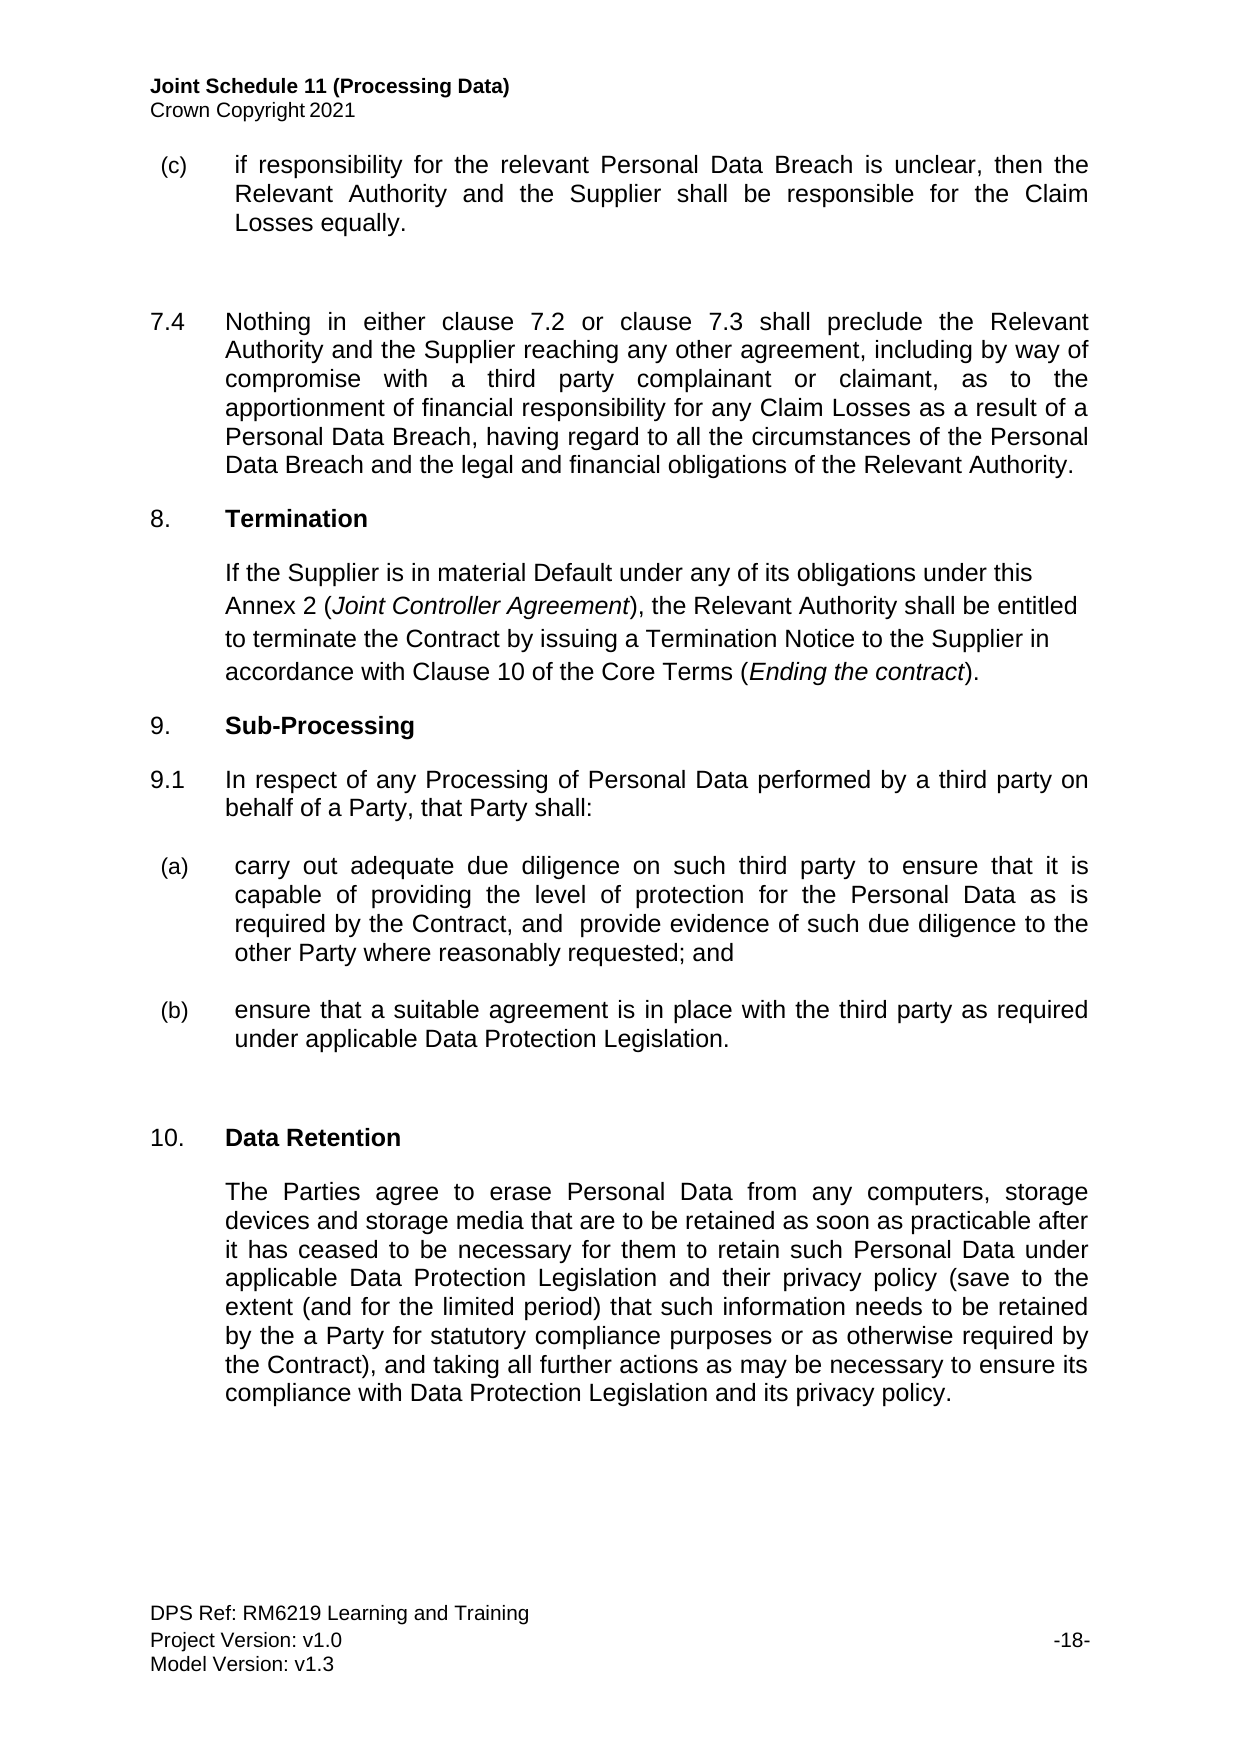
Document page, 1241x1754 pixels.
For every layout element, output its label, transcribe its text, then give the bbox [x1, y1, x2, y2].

list carry out adequate due diligence on such third party to ensure that it is capable of providing the level of protection for the Personal Data as is required by the Contract, and provide evidence of such due diligence to the other Party where reasonably requested; and [160, 851, 1090, 966]
list Termination [150, 504, 1090, 533]
list Nothing in either clause 7.2 or clause 7.3 shall preclude the Relevant Authority and the Supplier reaching any other agreement, including by way of compromise with a third party complainant or claimant, as to the apportionment of financial responsibility for any Claim Losses as a result of a Personal Data Breach, having regard to all the circumstances of the Personal Data Breach and the legal and financial obligations of the Relevant Authority. [150, 307, 1090, 479]
list if responsibility for the relevant Personal Data Breach is unclear, then the Relevant Authority and the Supplier shall be responsible for the Claim Losses equally. [160, 150, 1090, 236]
list In respect of any Processing of Personal Data performed by a third party on behalf of a Party, that Party shall: [150, 764, 1090, 822]
list Sub-Processing [150, 711, 1090, 739]
list ensure that a suitable agreement is in place with the third party as required under applicable Data Protection Legislation. [160, 995, 1090, 1053]
text If the Supplier is in material Default under any of its obligations under this Annex 2 (Joint Controller Agreement), the Relevant Authority shall be entitled to terminate the Contract by issuing a Termination Notice to the Supplier in accordance with Clause 10 of the Core Terms (Ending the contract). [225, 558, 1090, 686]
text The Parties agree to erase Personal Data from any computers, storage devices and storage media that are to be retained as soon as practicable after it has ceased to be necessary for them to retain such Personal Data under applicable Data Protection Legislation and their privacy policy (save to the extent (and for the limited period) that such information needs to be retained by the a Party for statutory compliance purposes or as otherwise required by the Contract), and taking all further actions as may be necessary to ensure its compliance with Data Protection Legislation and its privacy policy. [225, 1177, 1090, 1407]
list Data Retention [150, 1123, 1090, 1152]
